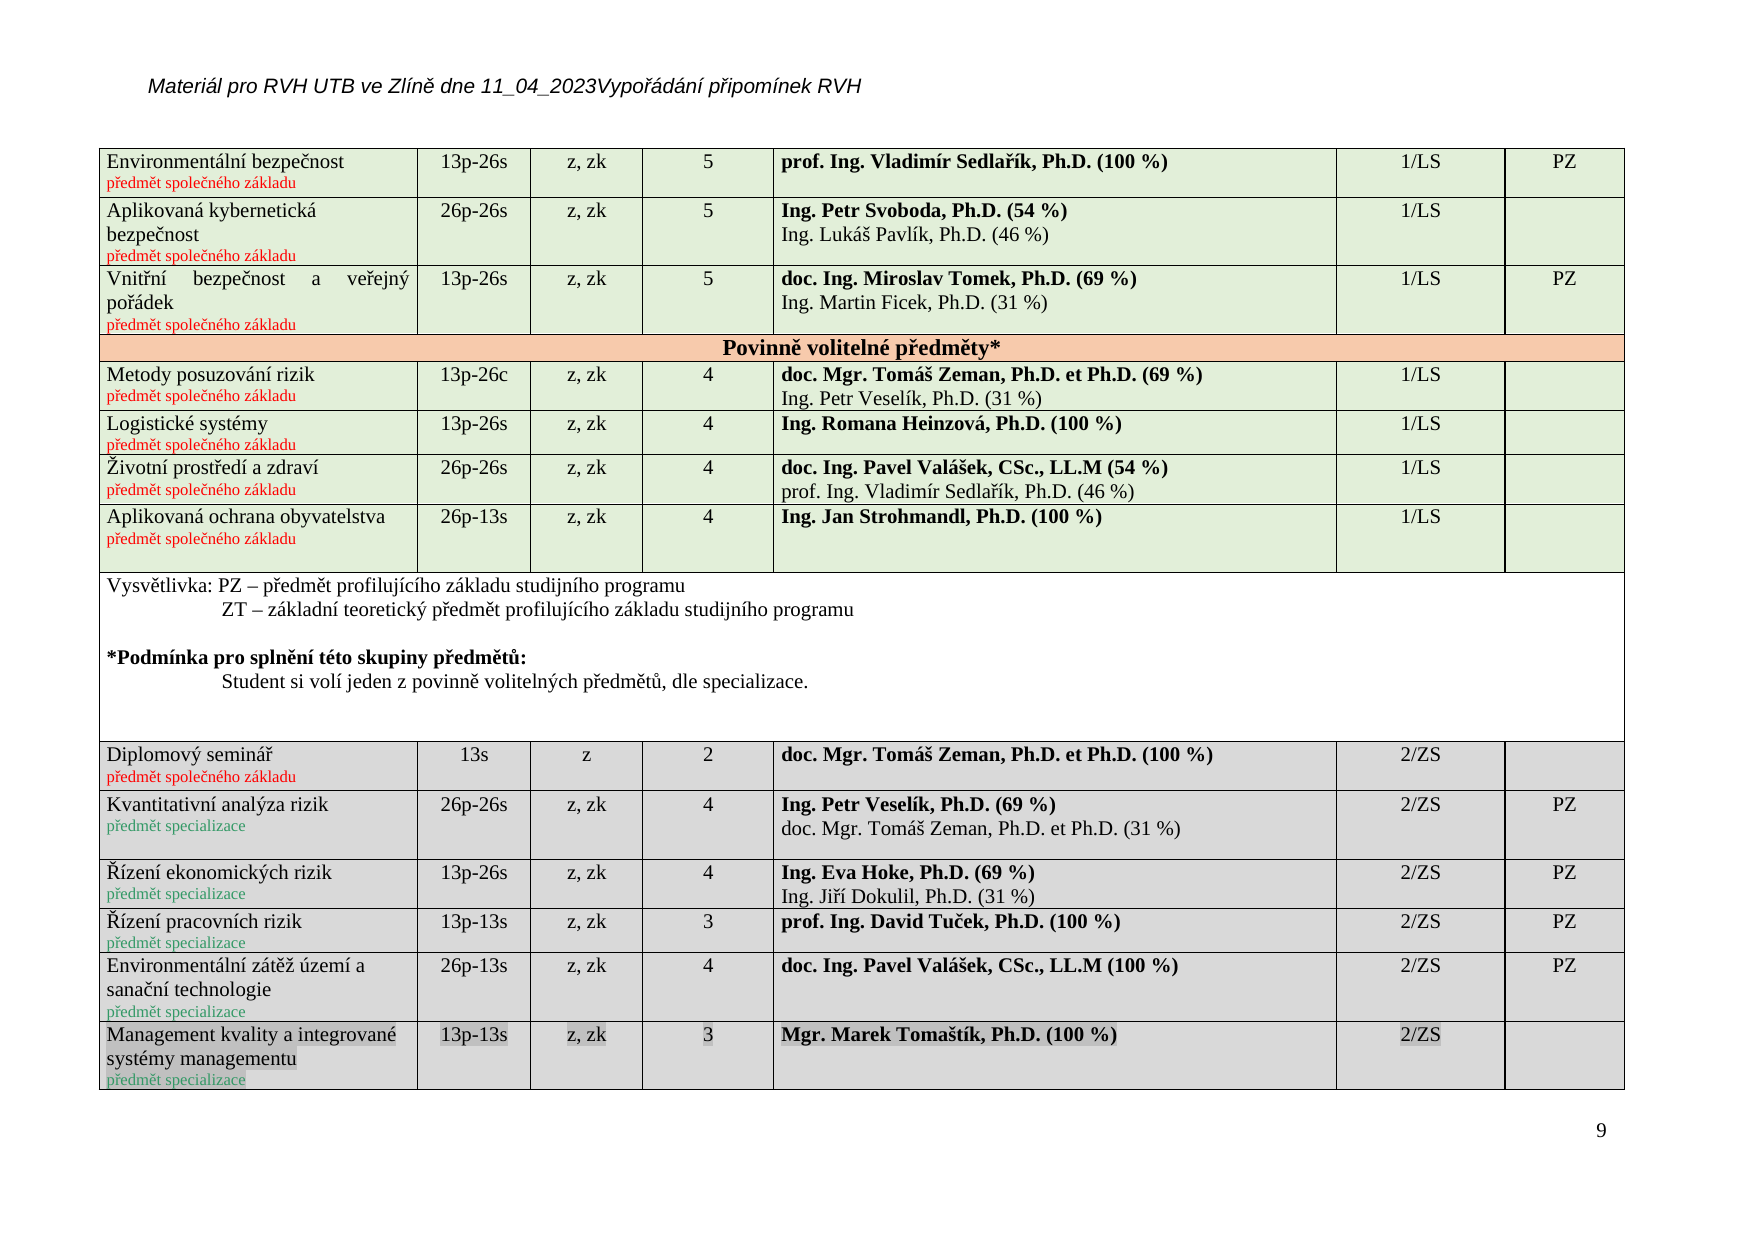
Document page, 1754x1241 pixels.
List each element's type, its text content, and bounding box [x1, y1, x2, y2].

table_cell 5 [643, 266, 773, 333]
table_cell Environmentální zátěž území a sanační technologie předmět specializace [100, 953, 417, 1021]
table_cell 1/LS [1337, 266, 1504, 333]
table_cell [1506, 1022, 1624, 1089]
table_cell Životní prostředí a zdraví předmět společného základu [100, 455, 417, 503]
table_cell 4 [643, 953, 773, 1021]
table_cell Ing. Eva Hoke, Ph.D. (69 %) Ing. Jiří Dokulil, Ph.D. (31 %) [774, 860, 1336, 908]
table_cell Environmentální bezpečnost předmět společného základu [100, 149, 417, 197]
table_cell 2/ZS [1337, 791, 1504, 859]
table_cell 4 [643, 362, 773, 410]
table_cell z, zk [531, 505, 642, 572]
table_cell 4 [643, 411, 773, 454]
table_cell [1506, 411, 1624, 454]
table_cell z, zk [531, 791, 642, 859]
table_cell 26p-13s [418, 505, 530, 572]
table_cell Ing. Jan Strohmandl, Ph.D. (100 %) [774, 505, 1336, 572]
table_cell Management kvality a integrované systémy managementu předmět specializace [246, 1022, 417, 1089]
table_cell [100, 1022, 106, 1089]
table_cell z, zk [531, 455, 642, 503]
table_cell z, zk [531, 266, 642, 333]
table_cell [1506, 455, 1624, 503]
table_cell 2/ZS [1337, 909, 1504, 952]
table_cell 3 [643, 909, 773, 952]
table_cell 26p-26s [418, 791, 530, 859]
table_cell [1506, 198, 1624, 265]
table_cell doc. Mgr. Tomáš Zeman, Ph.D. et Ph.D. (69 %) Ing. Petr Veselík, Ph.D. (31 %) [774, 362, 1336, 410]
table_cell 13s [418, 742, 530, 790]
table_cell 1/LS [1337, 362, 1504, 410]
table_cell 26p-26s [418, 455, 530, 503]
table_cell 4 [643, 455, 773, 503]
table_cell PZ [1506, 149, 1624, 197]
table_cell 4 [643, 791, 773, 859]
table_cell 2/ZS [1337, 953, 1504, 1021]
table_cell [1506, 742, 1624, 790]
table_cell 2 [643, 742, 773, 790]
table_cell doc. Mgr. Tomáš Zeman, Ph.D. et Ph.D. (100 %) [774, 742, 1336, 790]
table_cell 4 [643, 505, 773, 572]
table_cell Aplikovaná kybernetická bezpečnost předmět společného základu [100, 198, 417, 265]
table_cell z, zk [531, 149, 642, 197]
table_cell PZ [1506, 909, 1624, 952]
table_cell Ing. Petr Veselík, Ph.D. (69 %) doc. Mgr. Tomáš Zeman, Ph.D. et Ph.D. (31 %) [774, 791, 1336, 859]
table_cell Vnitřní bezpečnost a veřejný pořádek předmět společného základu [100, 266, 417, 333]
table_cell 13p-26s [418, 411, 530, 454]
table_cell 1/LS [1337, 411, 1504, 454]
table_cell prof. Ing. Vladimír Sedlařík, Ph.D. (100 %) [774, 149, 1336, 197]
table_cell Ing. Petr Svoboda, Ph.D. (54 %) Ing. Lukáš Pavlík, Ph.D. (46 %) [774, 198, 1336, 265]
table_cell PZ [1506, 860, 1624, 908]
table_cell 26p-26s [418, 198, 530, 265]
table_cell Aplikovaná ochrana obyvatelstva předmět společného základu [100, 505, 417, 572]
table_cell Logistické systémy předmět společného základu [100, 411, 417, 454]
table_cell Mgr. Marek Tomaštík, Ph.D. (100 %) [774, 1022, 1336, 1089]
table_cell 1/LS [1337, 455, 1504, 503]
table_cell Vysvětlivka: PZ – předmět profilujícího základu studijního programu ZT – základní teoretický předmět profilujícího základu studijního programu *Podmínka pro splnění této skupiny předmětů: Student si volí jeden z povinně volitelných předmětů, dle specializace. [100, 573, 1624, 741]
table_cell z, zk [531, 362, 642, 410]
table_cell 2/ZS [1337, 860, 1504, 908]
table_cell PZ [1506, 266, 1624, 333]
table_cell 26p-13s [418, 953, 530, 1021]
table_cell 13p-26s [418, 149, 530, 197]
table_cell 3 [643, 1022, 773, 1089]
table_cell PZ [1506, 791, 1624, 859]
table_cell Řízení ekonomických rizik předmět specializace [100, 860, 417, 908]
table_cell Řízení pracovních rizik předmět specializace [100, 909, 417, 952]
table_cell Diplomový seminář předmět společného základu [100, 742, 417, 790]
table_cell 13p-13s [418, 1022, 530, 1089]
table_cell Kvantitativní analýza rizik předmět specializace [100, 791, 417, 859]
table_cell Ing. Romana Heinzová, Ph.D. (100 %) [774, 411, 1336, 454]
table_cell 1/LS [1337, 198, 1504, 265]
table_cell [1506, 505, 1624, 572]
table_cell z, zk [531, 953, 642, 1021]
table_cell [1506, 362, 1624, 410]
table_cell 5 [643, 149, 773, 197]
table_cell 5 [643, 198, 773, 265]
table_cell doc. Ing. Pavel Valášek, CSc., LL.M (54 %) prof. Ing. Vladimír Sedlařík, Ph.D. (46 %) [774, 455, 1336, 503]
table_cell prof. Ing. David Tuček, Ph.D. (100 %) [774, 909, 1336, 952]
table_cell 13p-13s [418, 909, 530, 952]
table_cell Povinně volitelné předměty* [100, 335, 1624, 361]
table_cell 2/ZS [1337, 1022, 1504, 1089]
table_cell doc. Ing. Pavel Valášek, CSc., LL.M (100 %) [774, 953, 1336, 1021]
table_cell z, zk [531, 198, 642, 265]
table_cell PZ [1506, 953, 1624, 1021]
table_cell z, zk [531, 909, 642, 952]
table_cell 1/LS [1337, 149, 1504, 197]
table_cell z [531, 742, 642, 790]
table_cell 4 [643, 860, 773, 908]
table_cell z, zk [531, 860, 642, 908]
table_cell 2/ZS [1337, 742, 1504, 790]
table_cell doc. Ing. Miroslav Tomek, Ph.D. (69 %) Ing. Martin Ficek, Ph.D. (31 %) [774, 266, 1336, 333]
table_cell 13p-26c [418, 362, 530, 410]
table_cell 13p-26s [418, 860, 530, 908]
table_cell 13p-26s [418, 266, 530, 333]
table_cell Metody posuzování rizik předmět společného základu [100, 362, 417, 410]
table_cell z, zk [531, 411, 642, 454]
table_cell 1/LS [1337, 505, 1504, 572]
table_cell z, zk [531, 1022, 642, 1089]
